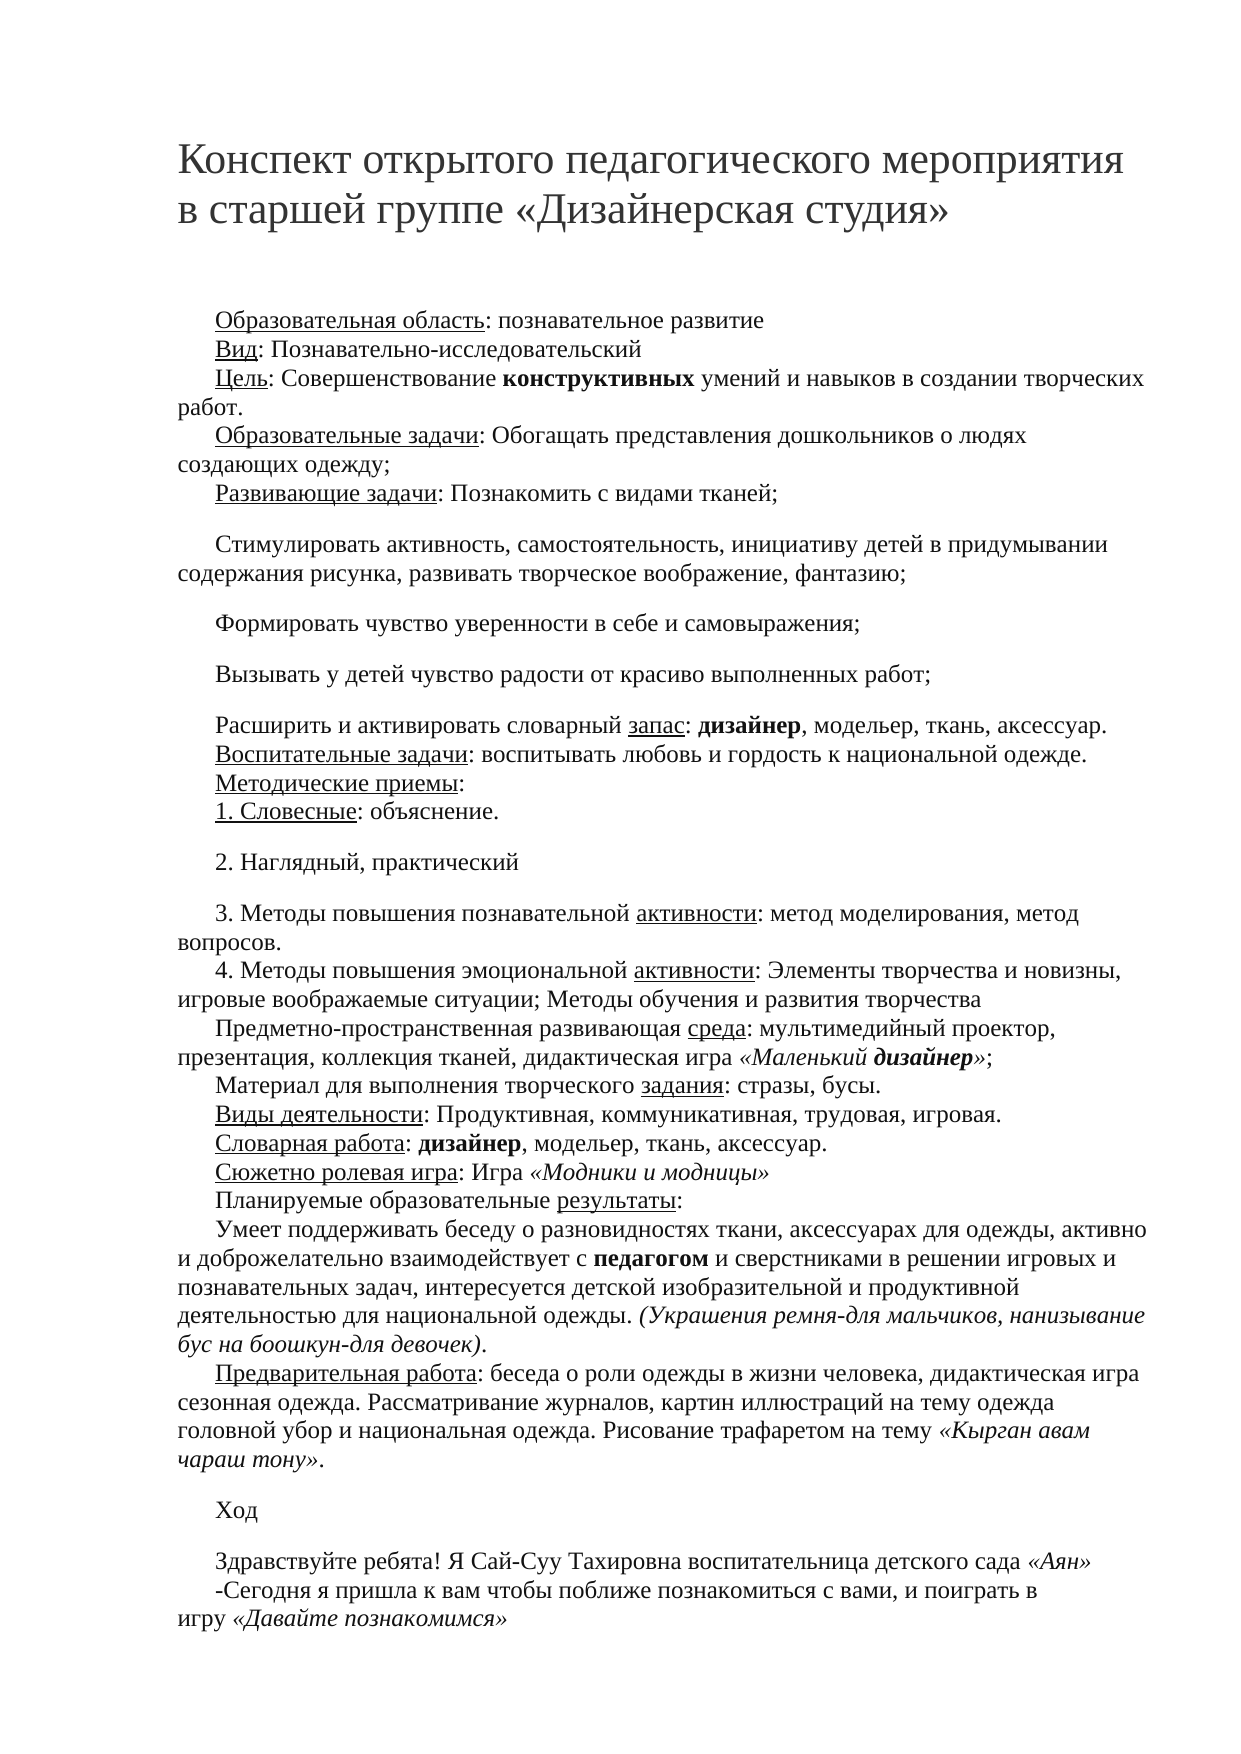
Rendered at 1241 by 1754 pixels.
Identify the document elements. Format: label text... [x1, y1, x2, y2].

text 2. Наглядный, практический [177, 847, 1152, 876]
text Цель: Совершенствование конструктивных умений и навыков в создании творческих работ. [177, 363, 1152, 421]
text Образовательные задачи: Обогащать представления дошкольников о людях создающих одежду; [177, 421, 1152, 478]
text Методические приемы: [177, 768, 1152, 796]
text Конспект открытого педагогического мероприятия в старшей группе «Дизайнерская студия» [177, 133, 1152, 261]
text Вызывать у детей чувство радости от красиво выполненных работ; [177, 659, 1152, 688]
text Виды деятельности: Продуктивная, коммуникативная, трудовая, игровая. [177, 1099, 1152, 1128]
text Стимулировать активность, самостоятельность, инициативу детей в придумывании содержания рисунка, развивать творческое воображение, фантазию; [177, 529, 1152, 586]
text Материал для выполнения творческого задания: стразы, бусы. [177, 1071, 1152, 1099]
text Расширить и активировать словарный запас: дизайнер, модельер, ткань, аксессуар. [177, 710, 1152, 739]
text Предметно-пространственная развивающая среда: мультимедийный проектор, презентация, коллекция тканей, дидактическая игра «Маленький дизайнер»; [177, 1013, 1152, 1071]
text Развивающие задачи: Познакомить с видами тканей; [177, 478, 1152, 507]
text Здравствуйте ребята! Я Сай-Суу Тахировна воспитательница детского сада «Аян» [177, 1546, 1152, 1575]
text Сюжетно ролевая игра: Игра «Модники и модницы» [177, 1157, 1152, 1186]
text Умеет поддерживать беседу о разновидностях ткани, аксессуарах для одежды, активно и доброжелательно взаимодействует с педагогом и сверстниками в решении игровых и познавательных задач, интересуется детской изобразительной и продуктивной деятельностью для национальной одежды. (Украшения ремня-для мальчиков, нанизывание бус на боошкун-для девочек). [177, 1214, 1152, 1358]
text Вид: Познавательно-исследовательский [177, 334, 1152, 363]
text Формировать чувство уверенности в себе и самовыражения; [177, 608, 1152, 637]
text 1. Словесные: объяснение. [177, 796, 1152, 825]
text Планируемые образовательные результаты: [177, 1186, 1152, 1214]
text Предварительная работа: беседа о роли одежды в жизни человека, дидактическая игра сезонная одежда. Рассматривание журналов, картин иллюстраций на тему одежда головной убор и национальная одежда. Рисование трафаретом на тему «Кырган авам чараш тону». [177, 1358, 1152, 1473]
text Воспитательные задачи: воспитывать любовь и гордость к национальной одежде. [177, 739, 1152, 768]
text 3. Методы повышения познавательной активности: метод моделирования, метод вопросов. [177, 898, 1152, 956]
text Ход [177, 1495, 1152, 1524]
text -Сегодня я пришла к вам чтобы поближе познакомиться с вами, и поиграть в игру «Давайте познакомимся» [177, 1575, 1152, 1632]
text Словарная работа: дизайнер, модельер, ткань, аксессуар. [177, 1128, 1152, 1157]
text Образовательная область: познавательное развитие [177, 306, 1152, 334]
text 4. Методы повышения эмоциональной активности: Элементы творчества и новизны, игровые воображаемые ситуации; Методы обучения и развития творчества [177, 956, 1152, 1013]
